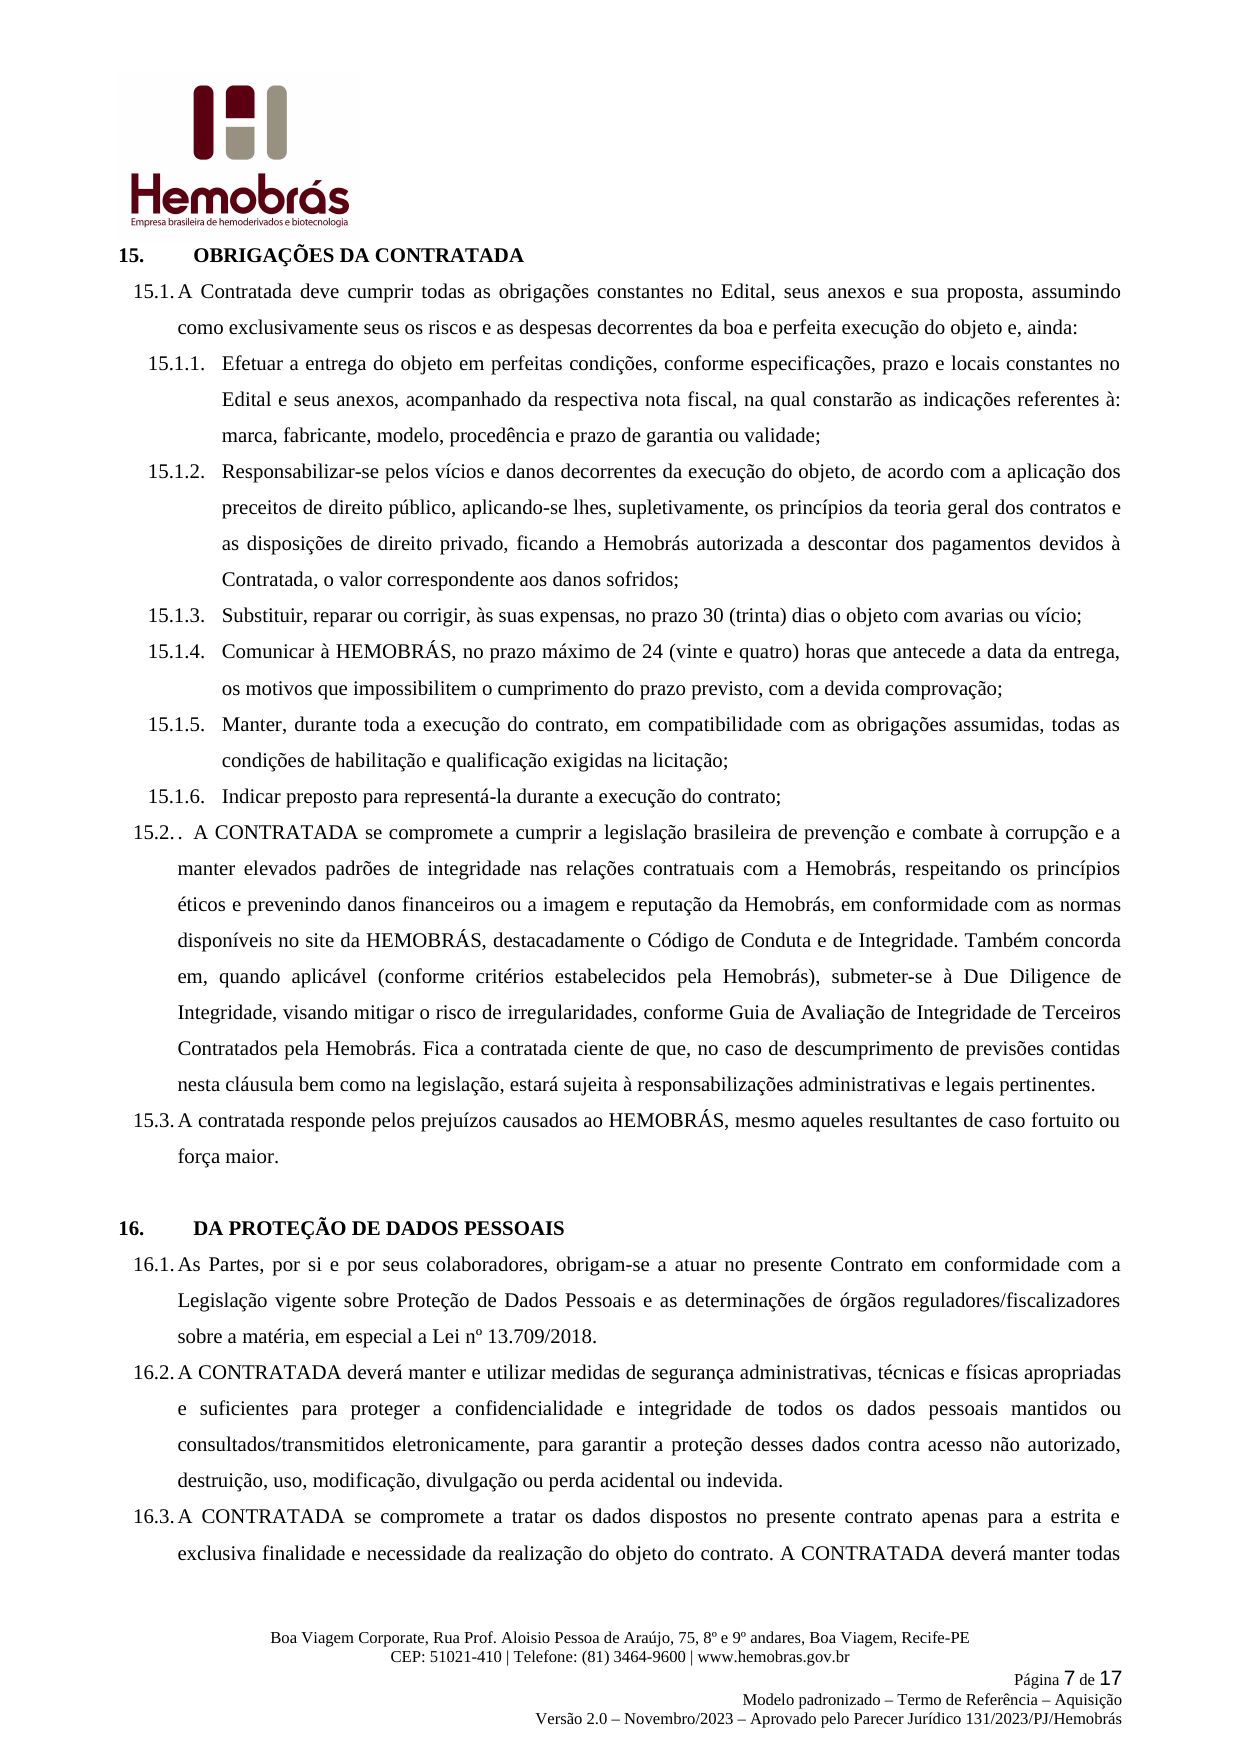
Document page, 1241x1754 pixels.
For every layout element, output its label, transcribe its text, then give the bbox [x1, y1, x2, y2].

list Responsabilizar-se pelos vícios e danos decorrentes da execução do objeto, de acordo com a aplicação dos preceitos de direito público, aplicando-se lhes, supletivamente, os princípios da teoria geral dos contratos e as disposições de direito privado, ficando a Hemobrás autorizada a descontar dos pagamentos devidos à Contratada, o valor correspondente aos danos sofridos; [148, 459, 1122, 591]
list Efetuar a entrega do objeto em perfeitas condições, conforme especificações, prazo e locais constantes no Edital e seus anexos, acompanhado da respectiva nota fiscal, na qual constarão as indicações referentes à: marca, fabricante, modelo, procedência e prazo de garantia ou validade; [148, 351, 1122, 447]
list Comunicar à HEMOBRÁS, no prazo máximo de 24 (vinte e quatro) horas que antecede a data da entrega, os motivos que impossibilitem o cumprimento do prazo previsto, com a devida comprovação; [148, 639, 1122, 699]
list A CONTRATADA deverá manter e utilizar medidas de segurança administrativas, técnicas e físicas apropriadas e suficientes para proteger a confidencialidade e integridade de todos os dados pessoais mantidos ou consultados/transmitidos eletronicamente, para garantir a proteção desses dados contra acesso não autorizado, destruição, uso, modificação, divulgação ou perda acidental ou indevida. [133, 1360, 1122, 1492]
list DA PROTEÇÃO DE DADOS PESSOAIS [118, 1216, 1122, 1240]
list Indicar preposto para representá-la durante a execução do contrato; [148, 784, 1122, 808]
picture [118, 73, 362, 243]
list A contratada responde pelos prejuízos causados ao HEMOBRÁS, mesmo aqueles resultantes de caso fortuito ou força maior. [133, 1108, 1122, 1168]
list . A CONTRATADA se compromete a cumprir a legislação brasileira de prevenção e combate à corrupção e a manter elevados padrões de integridade nas relações contratuais com a Hemobrás, respeitando os princípios éticos e prevenindo danos financeiros ou a imagem e reputação da Hemobrás, em conformidade com as normas disponíveis no site da HEMOBRÁS, destacadamente o Código de Conduta e de Integridade. Também concorda em, quando aplicável (conforme critérios estabelecidos pela Hemobrás), submeter-se à Due Diligence de Integridade, visando mitigar o risco de irregularidades, conforme Guia de Avaliação de Integridade de Terceiros Contratados pela Hemobrás. Fica a contratada ciente de que, no caso de descumprimento de previsões contidas nesta cláusula bem como na legislação, estará sujeita à responsabilizações administrativas e legais pertinentes. [133, 820, 1122, 1096]
list A Contratada deve cumprir todas as obrigações constantes no Edital, seus anexos e sua proposta, assumindo como exclusivamente seus os riscos e as despesas decorrentes da boa e perfeita execução do objeto e, ainda: [133, 279, 1122, 339]
list Substituir, reparar ou corrigir, às suas expensas, no prazo 30 (trinta) dias o objeto com avarias ou vício; [148, 603, 1122, 627]
list OBRIGAÇÕES DA CONTRATADA [118, 243, 1122, 267]
list Manter, durante toda a execução do contrato, em compatibilidade com as obrigações assumidas, todas as condições de habilitação e qualificação exigidas na licitação; [148, 712, 1122, 772]
list As Partes, por si e por seus colaboradores, obrigam-se a atuar no presente Contrato em conformidade com a Legislação vigente sobre Proteção de Dados Pessoais e as determinações de órgãos reguladores/fiscalizadores sobre a matéria, em especial a Lei nº 13.709/2018. [133, 1252, 1122, 1348]
